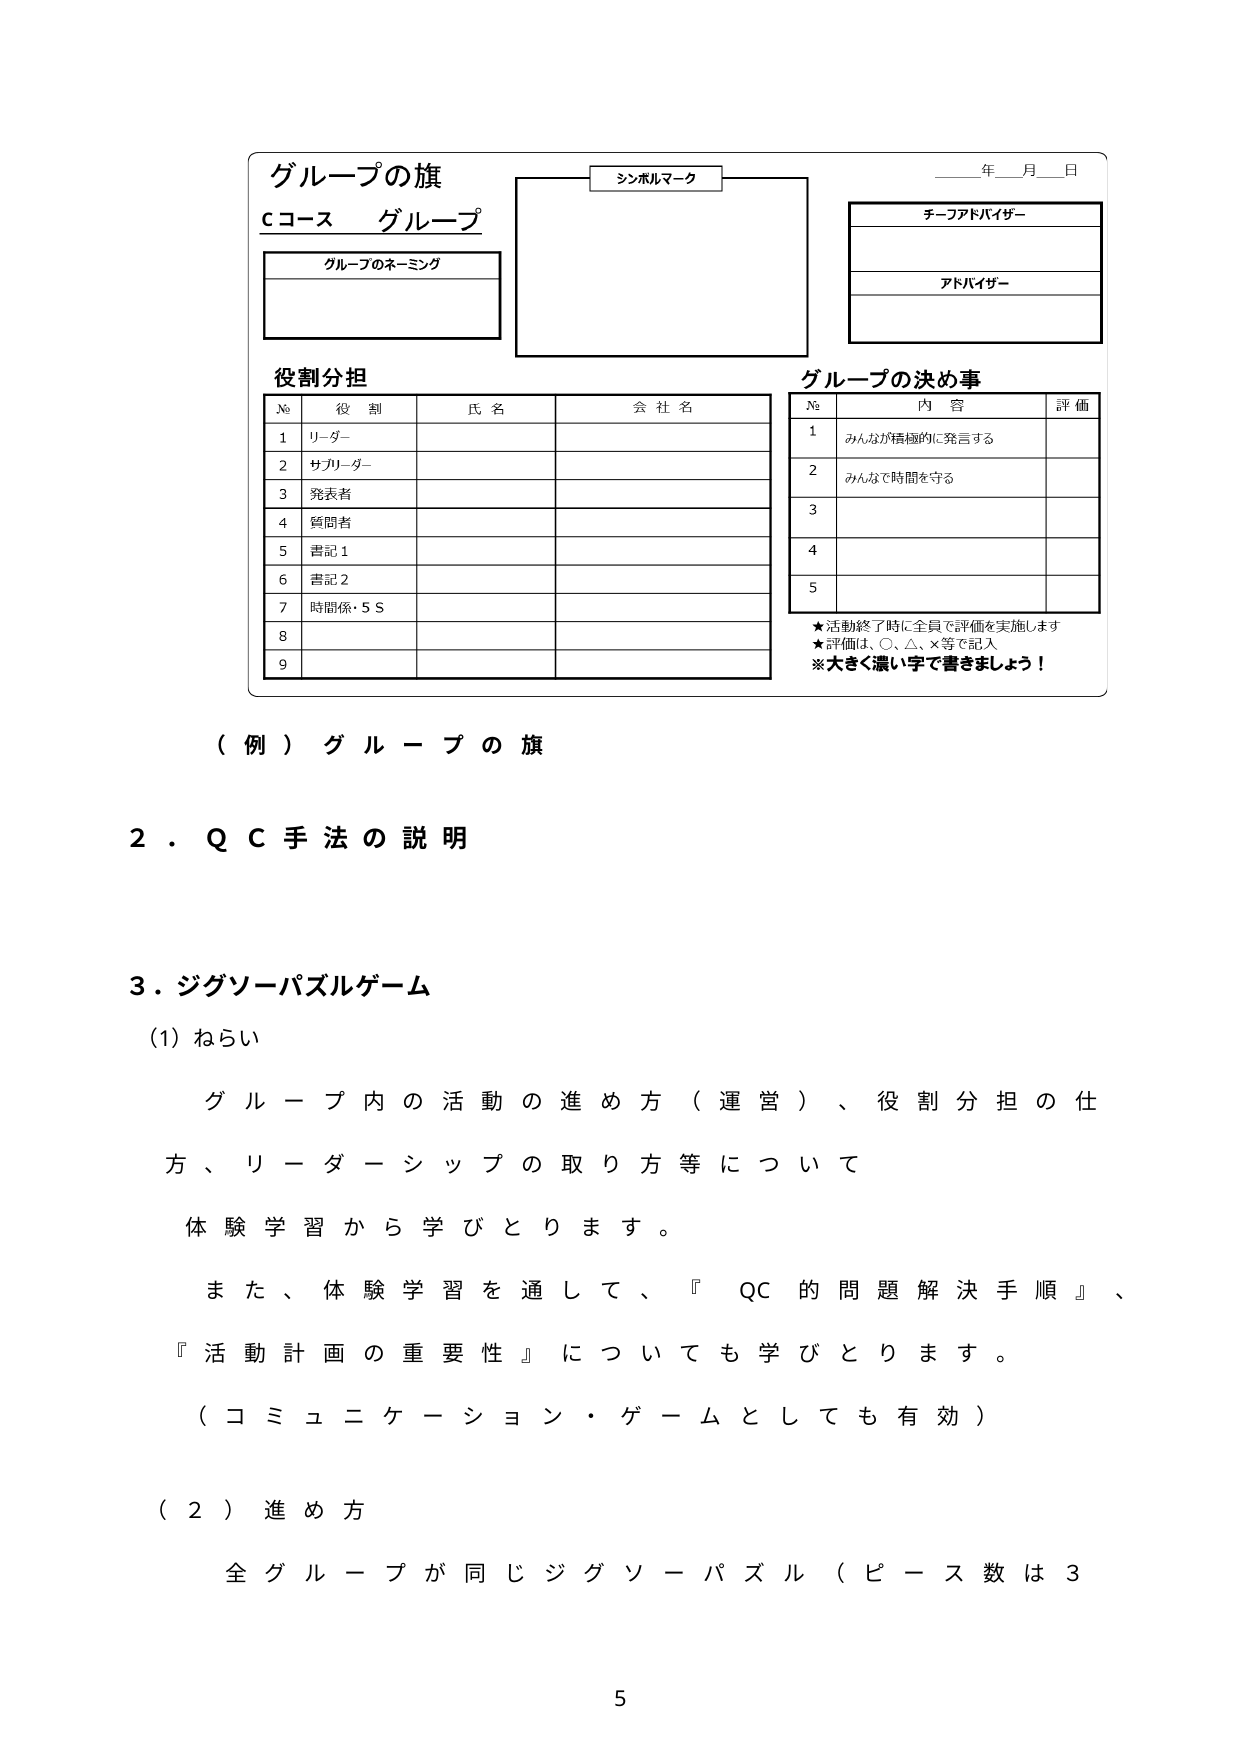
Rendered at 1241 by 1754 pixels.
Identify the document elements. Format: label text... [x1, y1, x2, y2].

text （コミュニケーション・ゲームとしても有効） [146, 1383, 1115, 1446]
text また、体験学習を通して、『QC的問題解決手順』、『活動計画の重要性』についても学びとります。 [146, 1257, 1115, 1383]
text （２）進め方 [115, 1477, 1103, 1540]
picture [247, 148, 1108, 697]
text （1）ねらい [115, 1021, 1115, 1053]
text グループ内の活動の進め方（運営）、役割分担の仕方、リーダーシップの取り方等について [146, 1068, 1115, 1194]
text ２．ＱＣ手法の説明 [125, 806, 1115, 868]
text 体験学習から学びとります。 [167, 1194, 1115, 1257]
text ３．ジグソーパズルゲーム [125, 966, 1115, 1003]
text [136, 1540, 1104, 1603]
